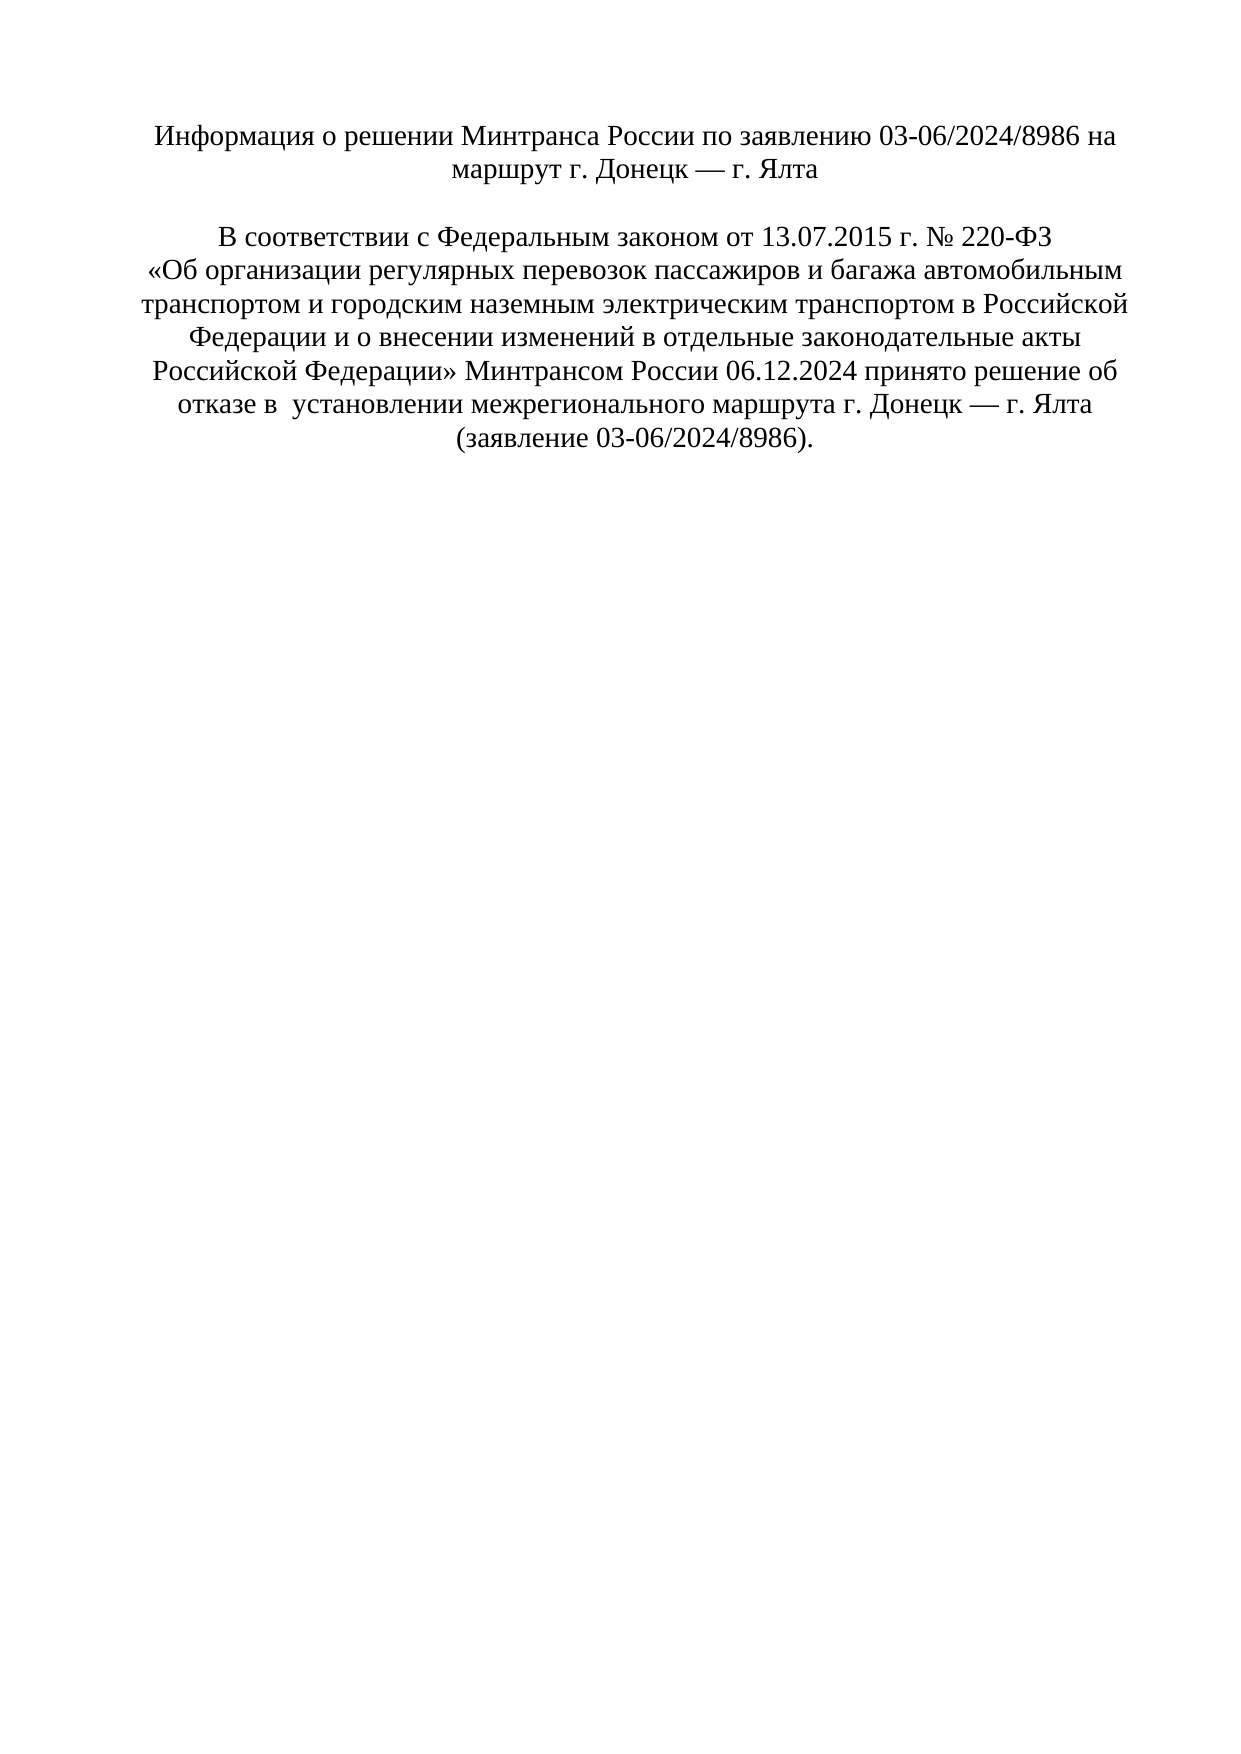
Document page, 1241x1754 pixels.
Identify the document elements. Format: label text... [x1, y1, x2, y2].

text Информация о решении Минтранса России по заявлению 03-06/2024/8986 на маршрут г. Донецк — г. Ялта [118, 118, 1152, 185]
text В соответствии с Федеральным законом от 13.07.2015 г. № 220-ФЗ «Об организации регулярных перевозок пассажиров и багажа автомобильным транспортом и городским наземным электрическим транспортом в Российской Федерации и о внесении изменений в отдельные законодательные акты Российской Федерации» Минтрансом России 06.12.2024 принято решение об отказе в установлении межрегионального маршрута г. Донецк — г. Ялта (заявление 03-06/2024/8986). [118, 219, 1152, 453]
